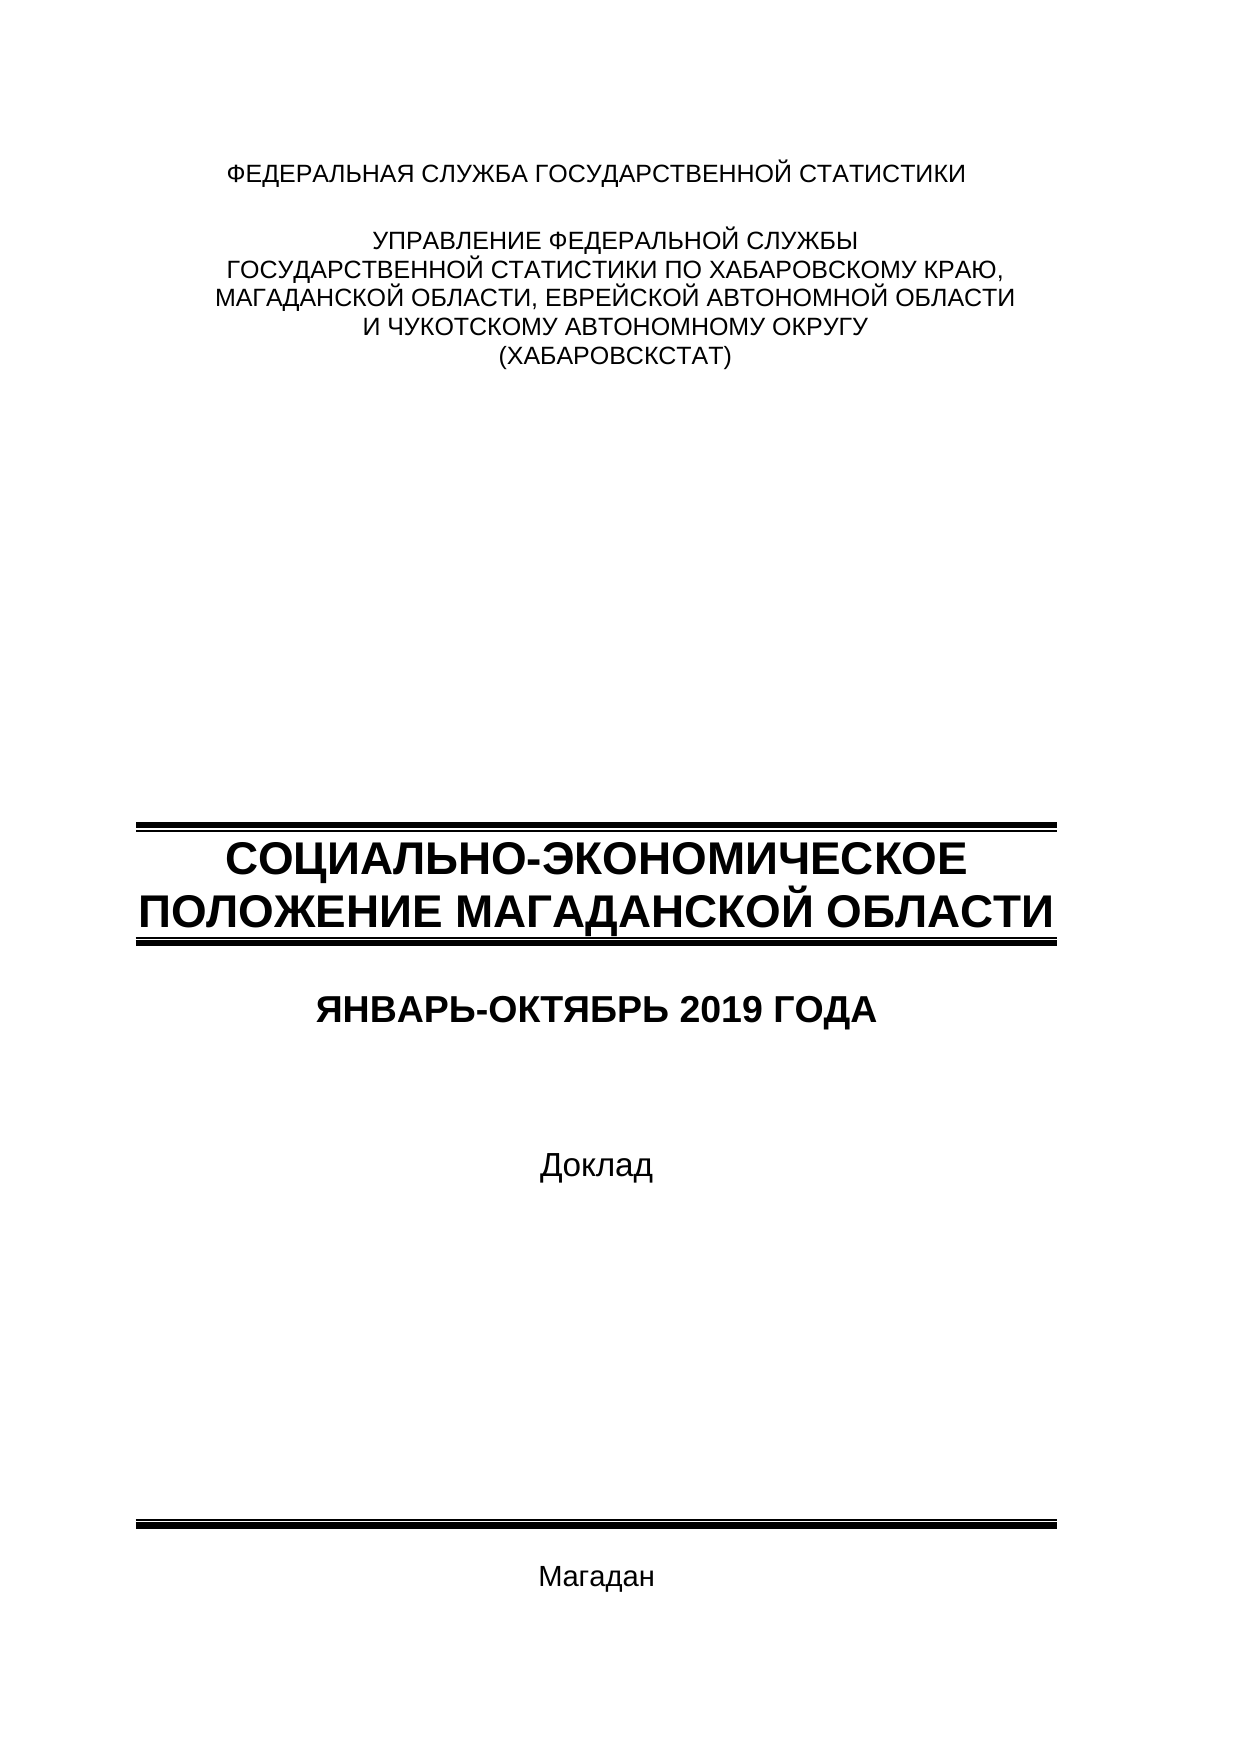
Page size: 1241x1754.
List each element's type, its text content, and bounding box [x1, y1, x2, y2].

text ЯНВАРЬ-ОКТЯБРЬ 2019 ГОДА [136, 987, 1057, 1030]
text (ХАБАРОВСКСТАТ) [136, 341, 1094, 369]
text УПРАВЛЕНИЕ ФЕДЕРАЛЬНОЙ СЛУЖБЫ ГОСУДАРСТВЕННОЙ СТАТИСТИКИ ПО ХАБАРОВСКОМУ КРАЮ, [136, 226, 1094, 283]
text ФЕДЕРАЛЬНАЯ СЛУЖБА ГОСУДАРСТВЕННОЙ СТАТИСТИКИ [136, 130, 1057, 187]
text И ЧУКОТСКОМУ АВТОНОМНОМУ ОКРУГУ [136, 312, 1094, 341]
text Доклад [136, 1145, 1057, 1183]
text МАГАДАНСКОЙ ОБЛАСТИ, ЕВРЕЙСКОЙ АВТОНОМНОЙ ОБЛАСТИ [136, 283, 1094, 312]
text СОЦИАЛЬНО-ЭКОНОМИЧЕСКОЕ [136, 832, 1057, 884]
text ПОЛОЖЕНИЕ МАГАДАНСКОЙ ОБЛАСТИ [136, 884, 1057, 937]
text Магадан [136, 1559, 1057, 1593]
